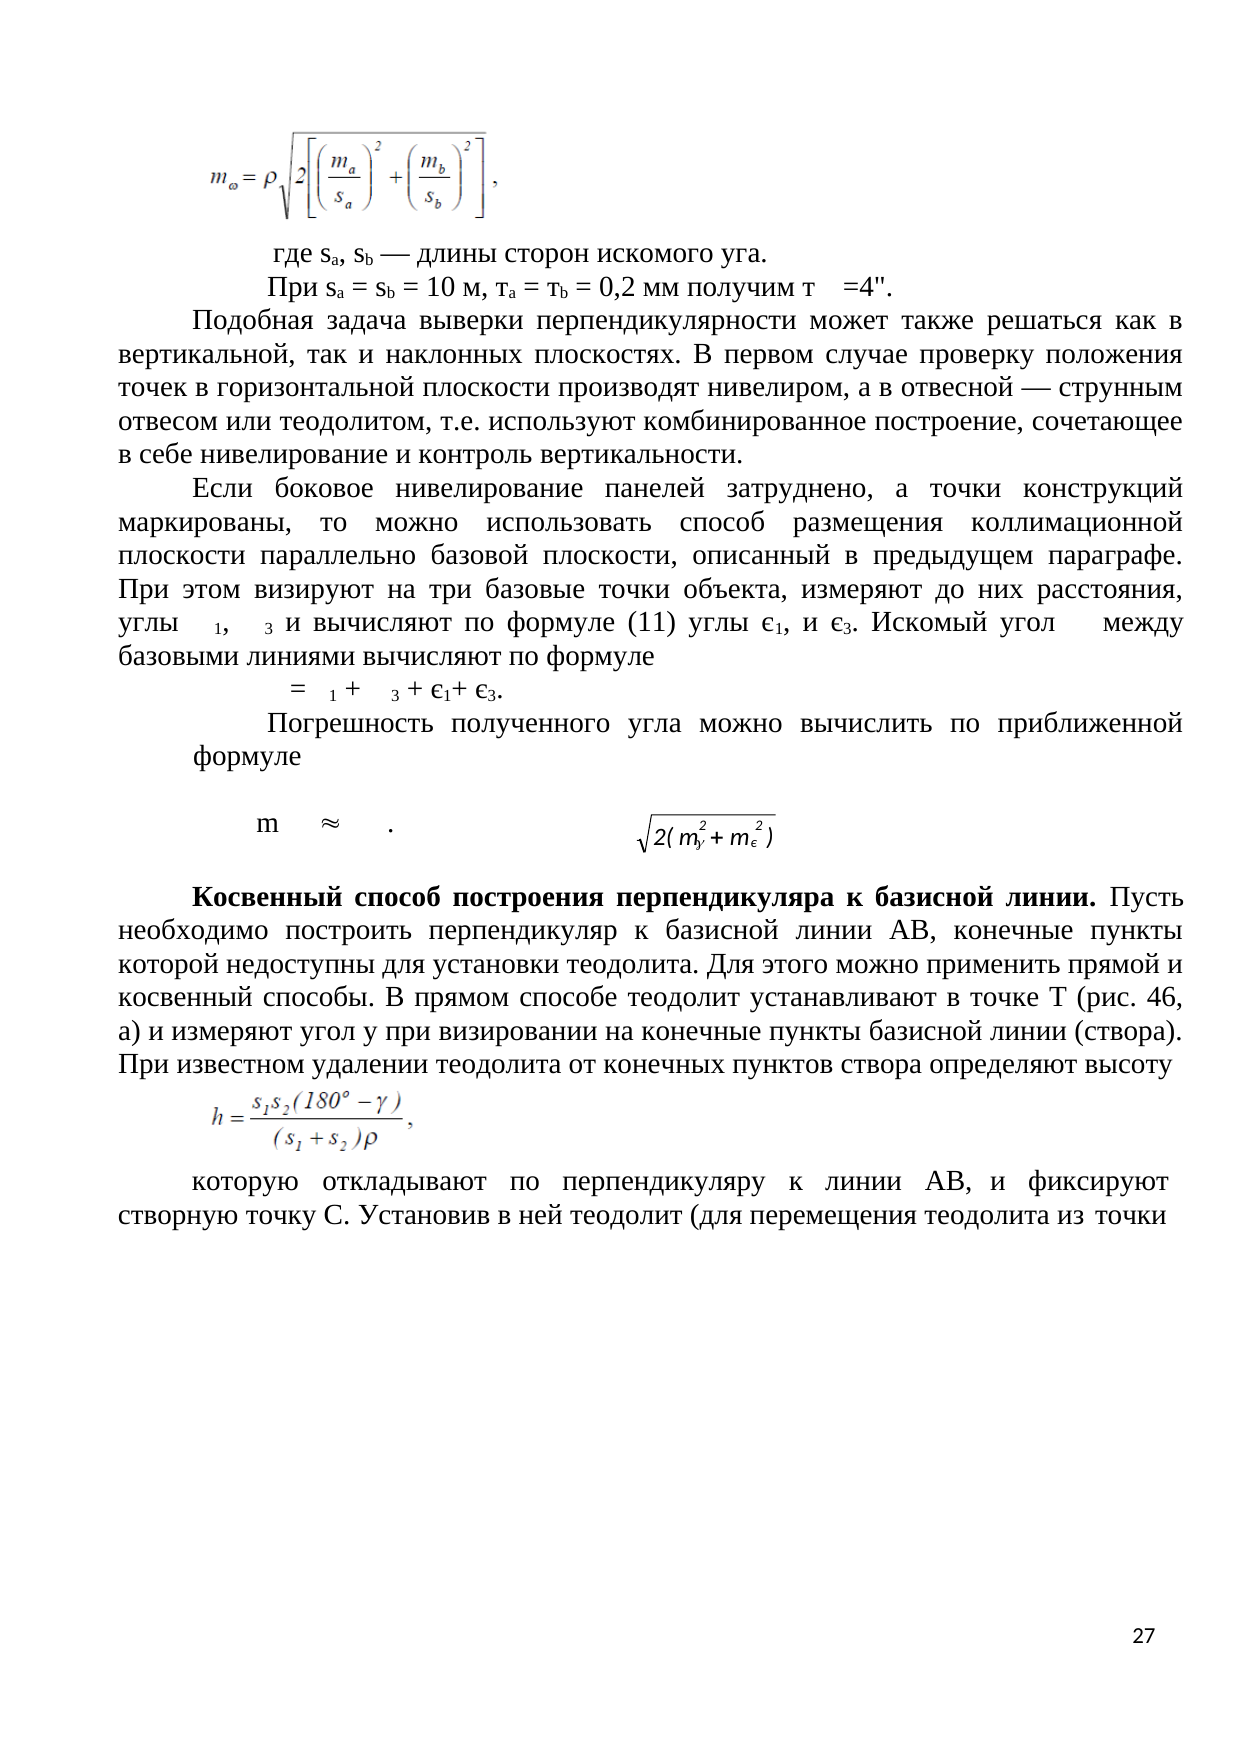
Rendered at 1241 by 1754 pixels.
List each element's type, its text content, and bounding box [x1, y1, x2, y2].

text Подобная задача выверки перпендикулярности может также решаться как в вертикальной, так и наклонных плоскостях. В первом случае проверку положения точек в горизонтальной плоскости производят нивелиром, а в отвесной — струнным отвесом или теодолитом, т.е. используют комбинированное построение, сочетающее в себе нивелирование и контроль вертикальности. [118, 302, 1184, 470]
text которую откладывают по перпендикуляру к линии АВ, и фиксируют створную точку С. Установив в ней теодолит (для перемещения теодолита из точки [118, 1163, 1184, 1230]
text Косвенный способ построения перпендикуляра к базисной линии. Пусть необходимо построить перпендикуляр к базисной линии АВ, конечные пункты которой недоступны для установки теодолита. Для этого можно применить прямой и косвенный способы. В прямом способе теодолит устанавливают в точке Т (рис. 46, а) и измеряют угол у при визировании на конечные пункты базисной линии (створа). При известном удалении теодолита от конечных пунктов створа определяют высоту [118, 879, 1184, 1080]
text где sа, sb — длины сторон искомого уга. [104, 235, 1184, 269]
text =1 + 3 + є1+ є3. [193, 671, 1184, 705]
picture [178, 122, 518, 236]
text Если боковое нивелирование панелей затруднено, а точки конструкций маркированы, то можно использовать способ размещения коллимационной плоскости параллельно базовой плоскости, описанный в предыдущем параграфе. При этом визируют на три базовые точки объекта, измеряют до них расстояния, углы 1, 3 и вычисляют по формуле (11) углы є1, и є3. Искомый угол  между базовыми линиями вычисляют по формуле [118, 470, 1184, 671]
text Погрешность полученного угла можно вычислить по приближенной формуле [193, 705, 1184, 772]
text m . [182, 806, 1184, 845]
picture [191, 1080, 436, 1164]
text При sа = sb = 10 м, та = тb = 0,2 мм получим т  =4". [193, 269, 1184, 302]
